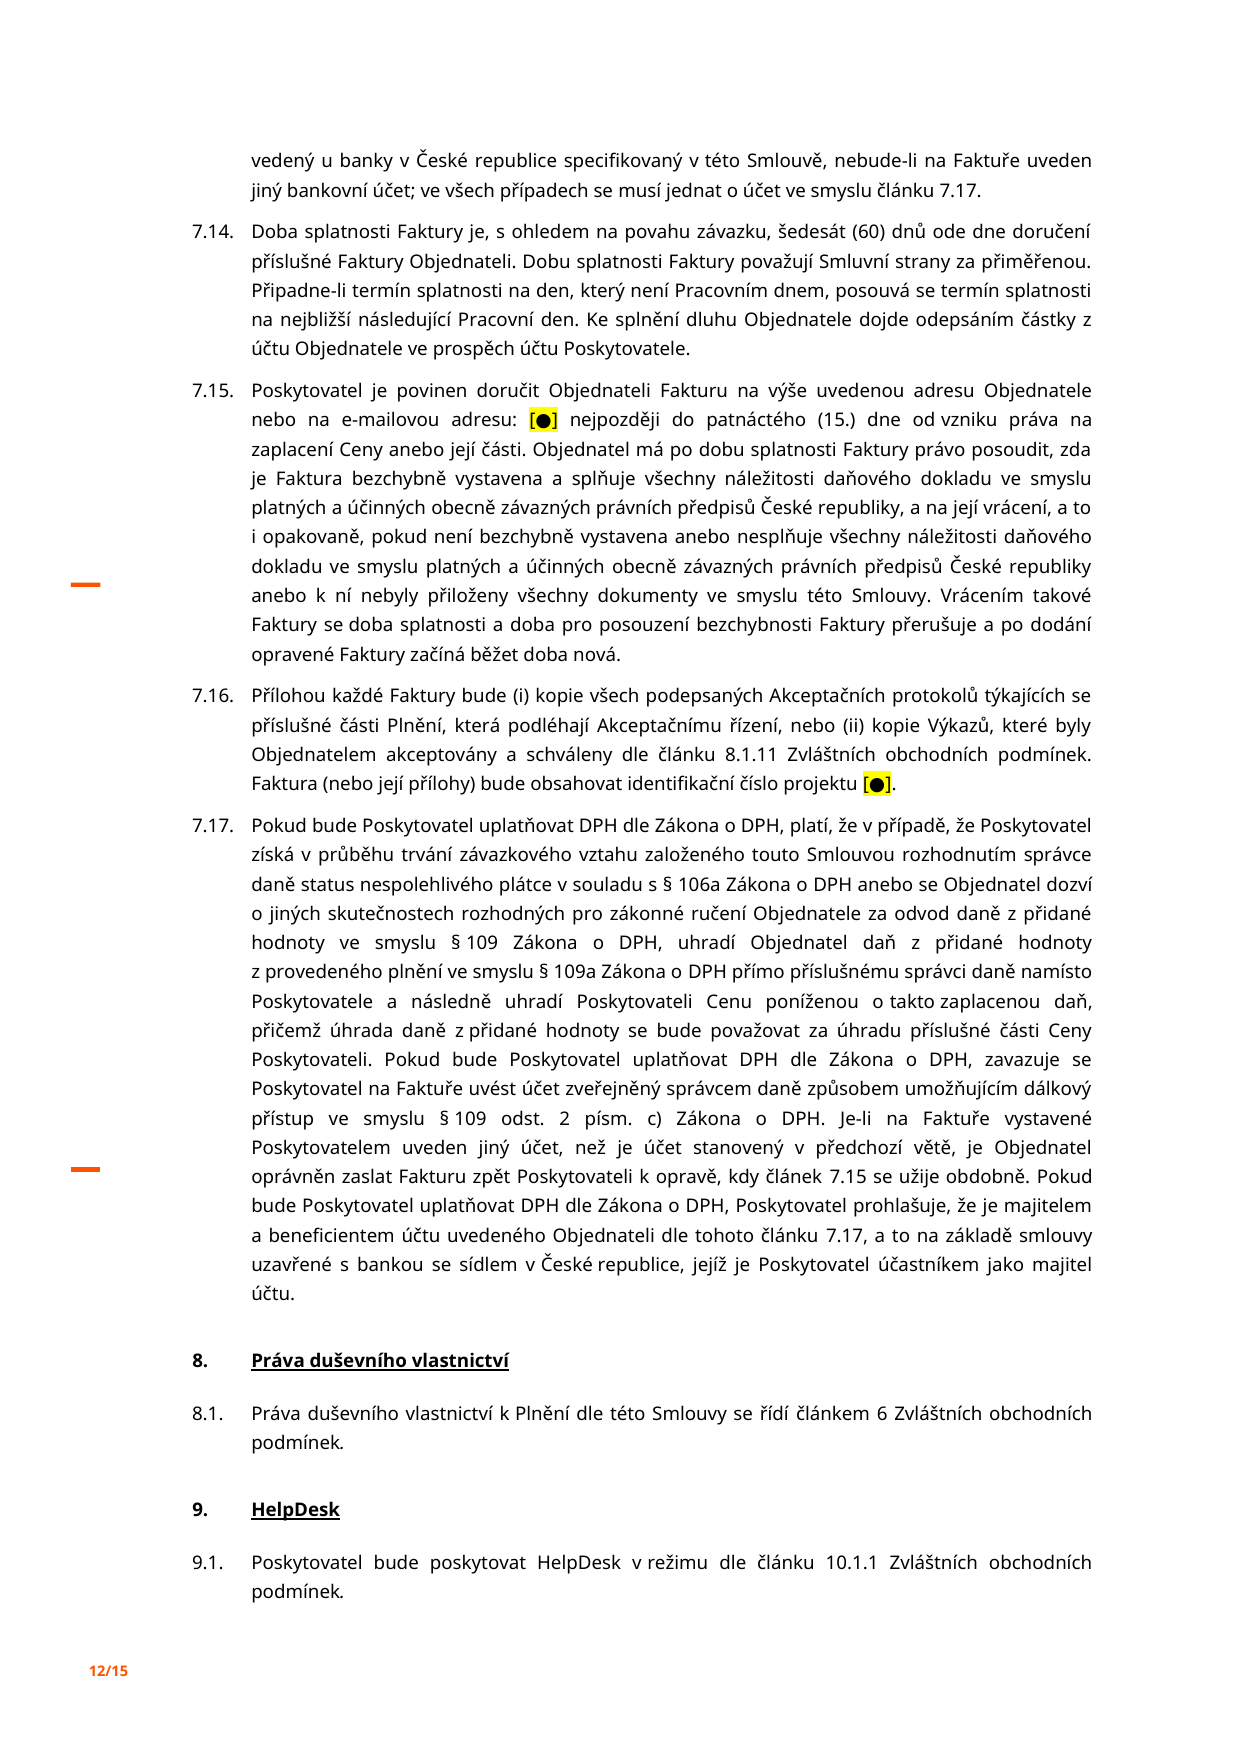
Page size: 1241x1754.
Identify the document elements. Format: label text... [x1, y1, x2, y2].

list Poskytovatel bude poskytovat HelpDesk v režimu dle článku 10.1.1 Zvláštních obchodních podmínek. [192, 1549, 1093, 1604]
list Doba splatnosti Faktury je, s ohledem na povahu závazku, šedesát (60) dnů ode dne doručení příslušné Faktury Objednateli. Dobu splatnosti Faktury považují Smluvní strany za přiměřenou. Připadne-li termín splatnosti na den, který není Pracovním dnem, posouvá se termín splatnosti na nejbližší následující Pracovní den. Ke splnění dluhu Objednatele dojde odepsáním částky z účtu Objednatele ve prospěch účtu Poskytovatele. [192, 219, 1093, 361]
list Práva duševního vlastnictví k Plnění dle této Smlouvy se řídí článkem 6 Zvláštních obchodních podmínek. [192, 1400, 1093, 1455]
subtitle Práva duševního vlastnictví [192, 1347, 1093, 1373]
list Přílohou každé Faktury bude (i) kopie všech podepsaných Akceptačních protokolů týkajících se příslušné části Plnění, která podléhají Akceptačnímu řízení, nebo (ii) kopie Výkazů, které byly Objednatelem akceptovány a schváleny dle článku 8.1.11 Zvláštních obchodních podmínek. Faktura (nebo její přílohy) bude obsahovat identifikační číslo projektu [●]. [192, 683, 1093, 796]
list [192, 148, 1093, 202]
list Poskytovatel je povinen doručit Objednateli Fakturu na výše uvedenou adresu Objednatele nebo na e-mailovou adresu: [●] nejpozději do patnáctého (15.) dne od vzniku práva na zaplacení Ceny anebo její části. Objednatel má po dobu splatnosti Faktury právo posoudit, zda je Faktura bezchybně vystavena a splňuje všechny náležitosti daňového dokladu ve smyslu platných a účinných obecně závazných právních předpisů České republiky, a na její vrácení, a to i opakovaně, pokud není bezchybně vystavena anebo nesplňuje všechny náležitosti daňového dokladu ve smyslu platných a účinných obecně závazných právních předpisů České republiky anebo k ní nebyly přiloženy všechny dokumenty ve smyslu této Smlouvy. Vrácením takové Faktury se doba splatnosti a doba pro posouzení bezchybnosti Faktury přerušuje a po dodání opravené Faktury začíná běžet doba nová. [192, 377, 1093, 666]
list Pokud bude Poskytovatel uplatňovat DPH dle Zákona o DPH, platí, že v případě, že Poskytovatel získá v průběhu trvání závazkového vztahu založeného touto Smlouvou rozhodnutím správce daně status nespolehlivého plátce v souladu s § 106a Zákona o DPH anebo se Objednatel dozví o jiných skutečnostech rozhodných pro zákonné ručení Objednatele za odvod daně z přidané hodnoty ve smyslu § 109 Zákona o DPH, uhradí Objednatel daň z přidané hodnoty z provedeného plnění ve smyslu § 109a Zákona o DPH přímo příslušnému správci daně namísto Poskytovatele a následně uhradí Poskytovateli Cenu poníženou o takto zaplacenou daň, přičemž úhrada daně z přidané hodnoty se bude považovat za úhradu příslušné části Ceny Poskytovateli. Pokud bude Poskytovatel uplatňovat DPH dle Zákona o DPH, zavazuje se Poskytovatel na Faktuře uvést účet zveřejněný správcem daně způsobem umožňujícím dálkový přístup ve smyslu § 109 odst. 2 písm. c) Zákona o DPH. Je-li na Faktuře vystavené Poskytovatelem uveden jiný účet, než je účet stanovený v předchozí větě, je Objednatel oprávněn zaslat Fakturu zpět Poskytovateli k opravě, kdy článek 7.15 se užije obdobně. Pokud bude Poskytovatel uplatňovat DPH dle Zákona o DPH, Poskytovatel prohlašuje, že je majitelem a beneficientem účtu uvedeného Objednateli dle tohoto článku 7.17, a to na základě smlouvy uzavřené s bankou se sídlem v České republice, jejíž je Poskytovatel účastníkem jako majitel účtu. [192, 812, 1093, 1306]
subtitle HelpDesk [192, 1496, 1093, 1522]
